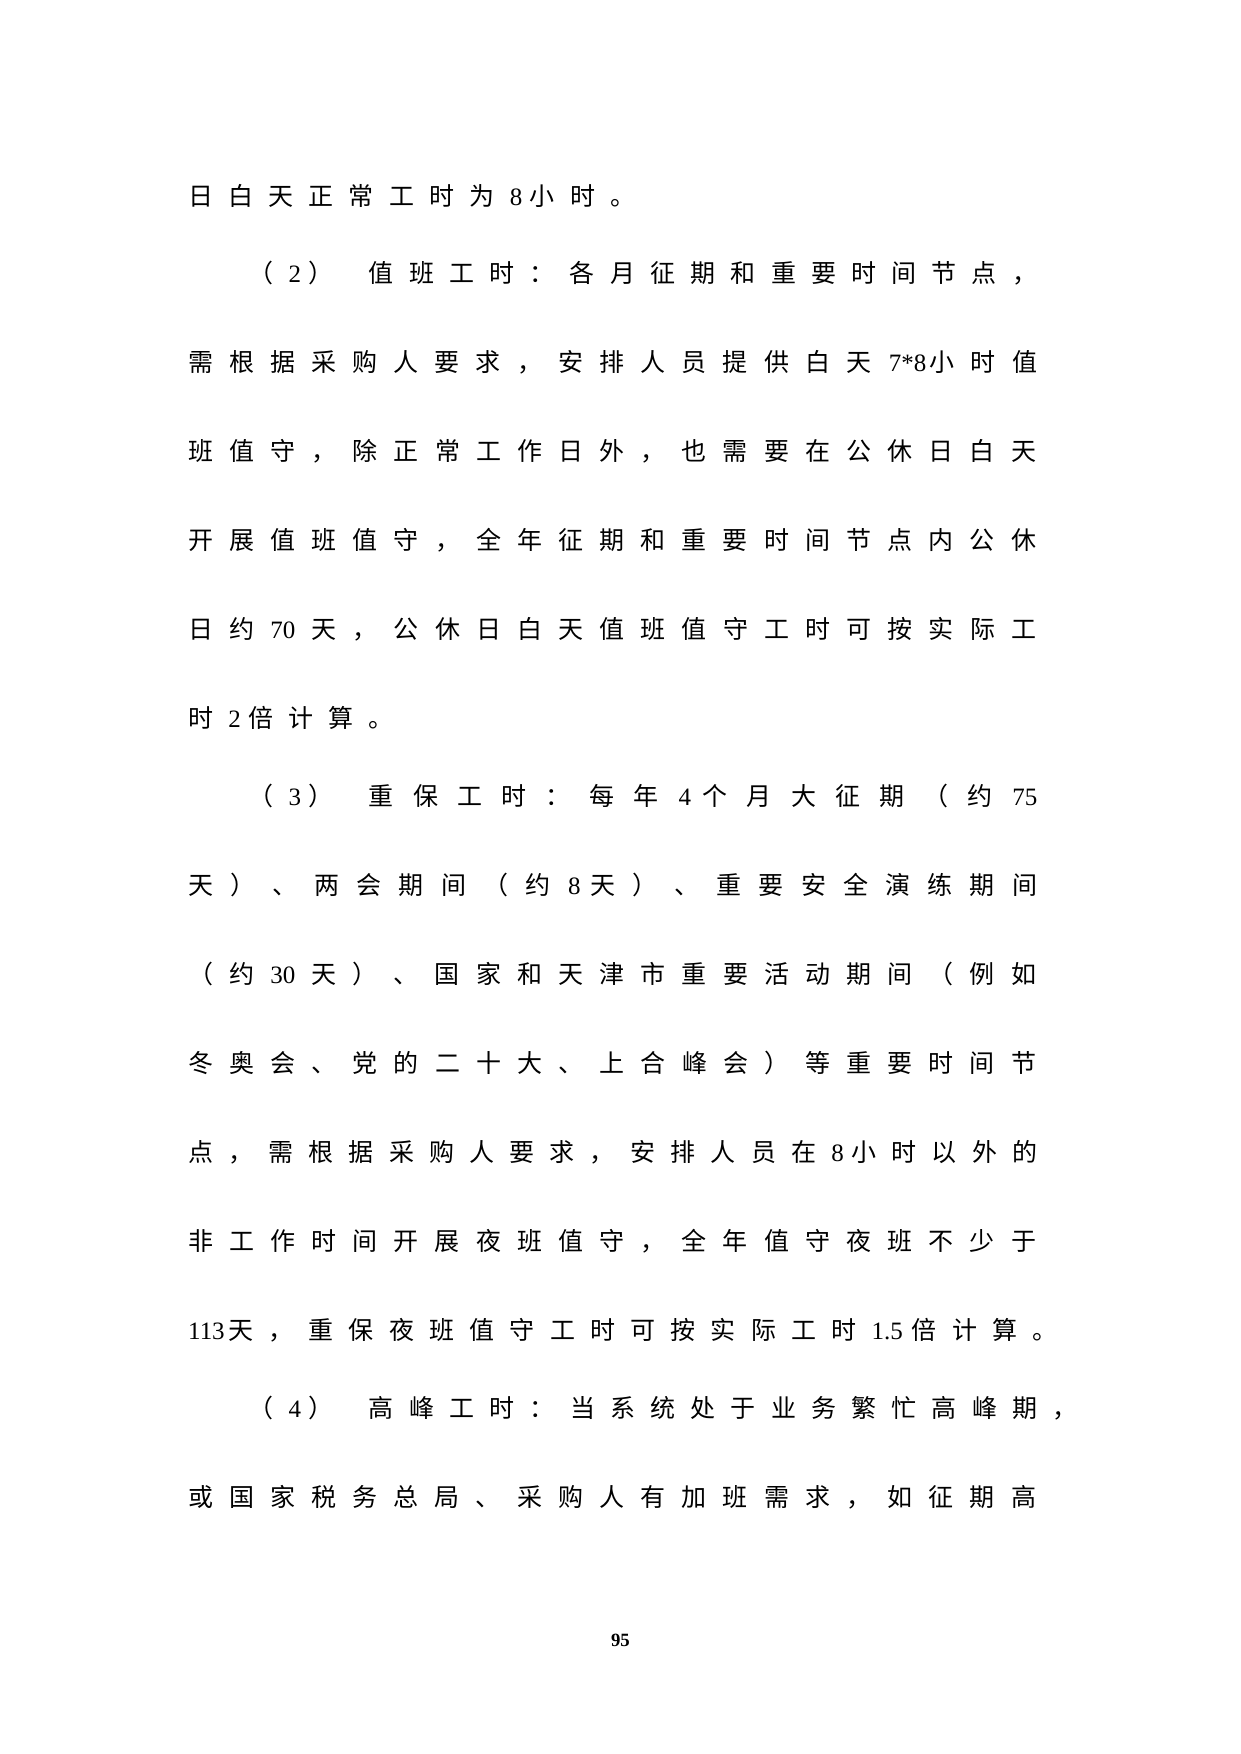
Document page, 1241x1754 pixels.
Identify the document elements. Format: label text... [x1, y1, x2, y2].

list 重保工时：每年4个月大征期（约75天）、两会期间（约8天）、重要安全演练期间（约30天）、国家和天津市重要活动期间（例如冬奥会、党的二十大、上合峰会）等重要时间节点，需根据采购人要求，安排人员在8小时以外的非工作时间开展夜班值守，全年值守夜班不少于113天，重保夜班值守工时可按实际工时1.5倍计算。 [188, 765, 1052, 1358]
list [188, 164, 1052, 224]
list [188, 1377, 1052, 1525]
list 值班工时：各月征期和重要时间节点，需根据采购人要求，安排人员提供白天7*8小时值班值守，除正常工作日外，也需要在公休日白天开展值班值守，全年征期和重要时间节点内公休日约70天，公休日白天值班值守工时可按实际工时2倍计算。 [188, 242, 1052, 747]
